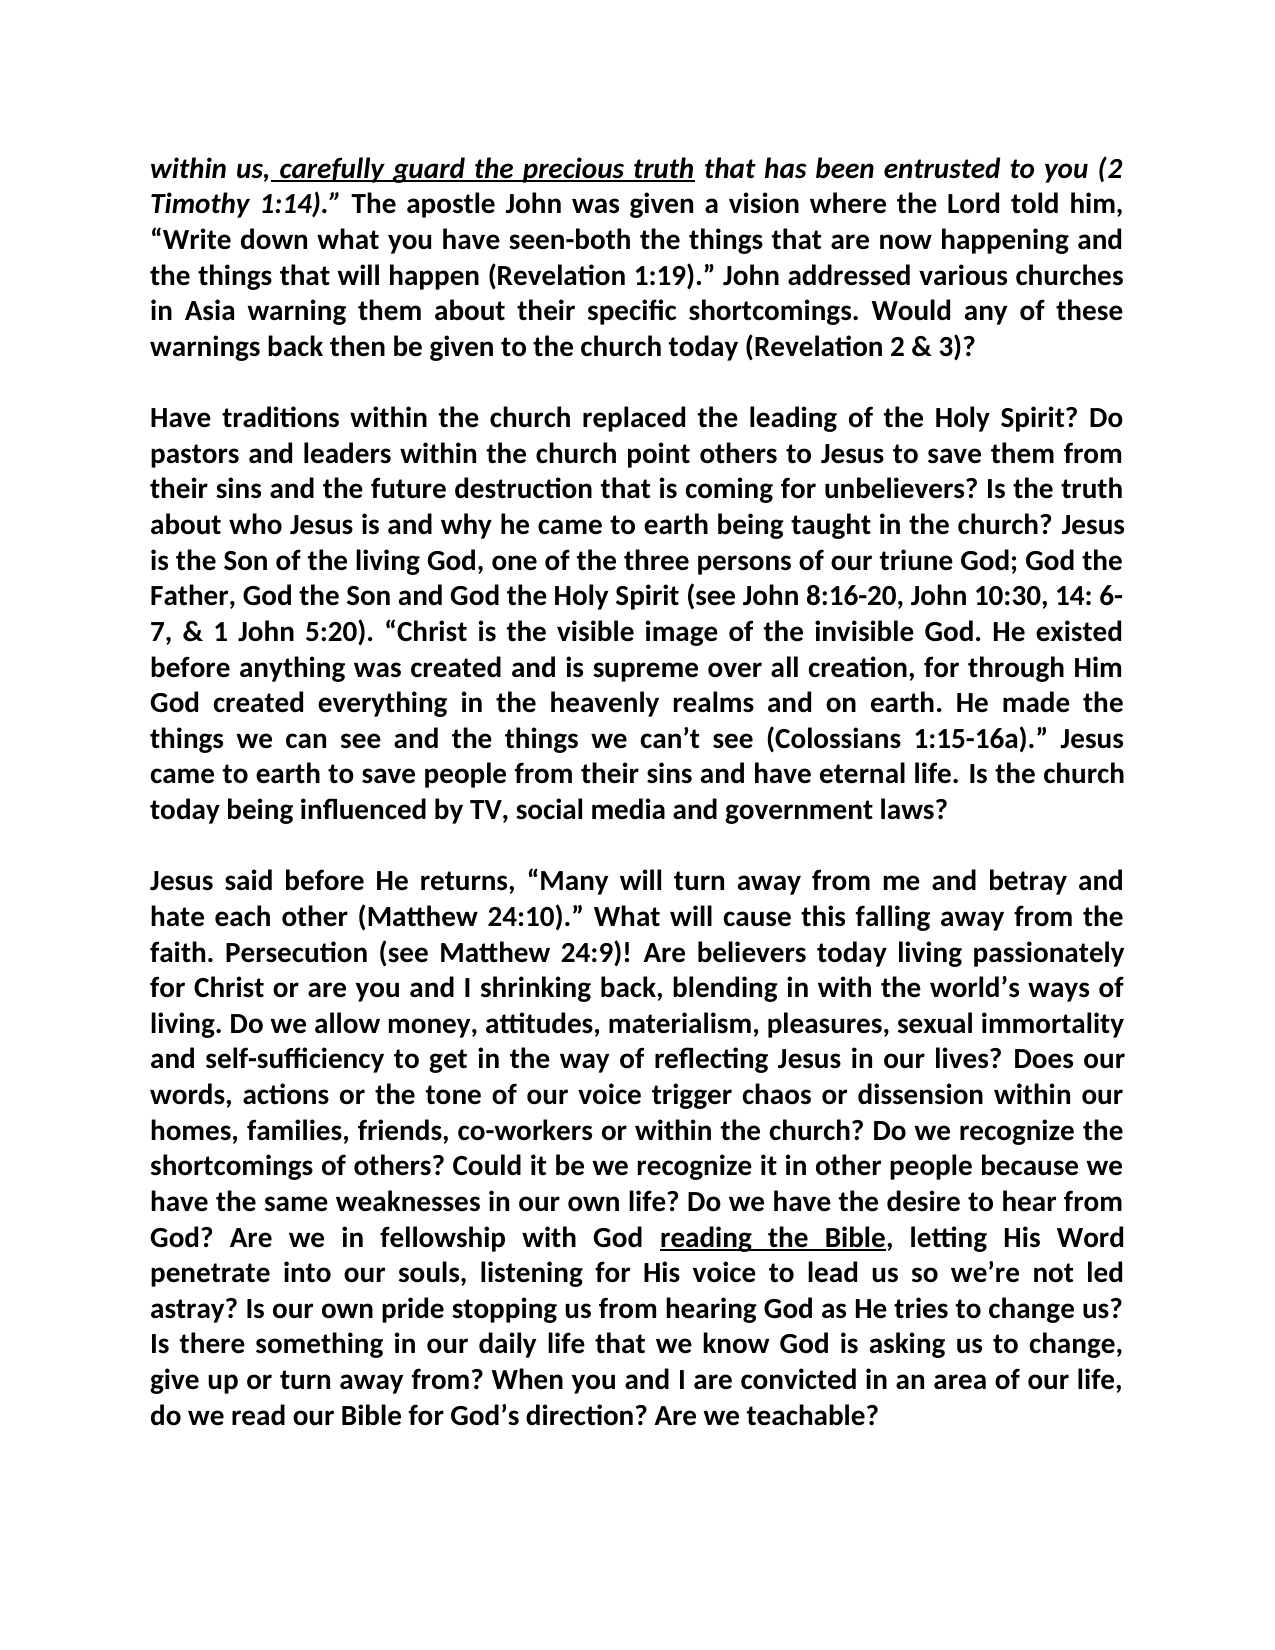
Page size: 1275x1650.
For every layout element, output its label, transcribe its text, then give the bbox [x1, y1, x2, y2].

text Jesus said before He returns, “Many will turn away from me and betray and hate each other (Matthew 24:10).” What will cause this falling away from the faith. Persecution (see Matthew 24:9)! Are believers today living passionately for Christ or are you and I shrinking back, blending in with the world’s ways of living. Do we allow money, attitudes, materialism, pleasures, sexual immortality and self-sufficiency to get in the way of reflecting Jesus in our lives? Does our words, actions or the tone of our voice trigger chaos or dissension within our homes, families, friends, co-workers or within the church? Do we recognize the shortcomings of others? Could it be we recognize it in other people because we have the same weaknesses in our own life? Do we have the desire to hear from God? Are we in fellowship with God reading the Bible, letting His Word penetrate into our souls, listening for His voice to lead us so we’re not led astray? Is our own pride stopping us from hearing God as He tries to change us? Is there something in our daily life that we know God is asking us to change, give up or turn away from? When you and I are convicted in an area of our life, do we read our Bible for God’s direction? Are we teachable? [150, 862, 1125, 1432]
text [150, 150, 1125, 364]
text Have traditions within the church replaced the leading of the Holy Spirit? Do pastors and leaders within the church point others to Jesus to save them from their sins and the future destruction that is coming for unbelievers? Is the truth about who Jesus is and why he came to earth being taught in the church? Jesus is the Son of the living God, one of the three persons of our triune God; God the Father, God the Son and God the Holy Spirit (see John 8:16-20, John 10:30, 14: 6-7, & 1 John 5:20). “Christ is the visible image of the invisible God. He existed before anything was created and is supreme over all creation, for through Him God created everything in the heavenly realms and on earth. He made the things we can see and the things we can’t see (Colossians 1:15-16a).” Jesus came to earth to save people from their sins and have eternal life. Is the church today being influenced by TV, social media and government laws? [150, 399, 1125, 827]
